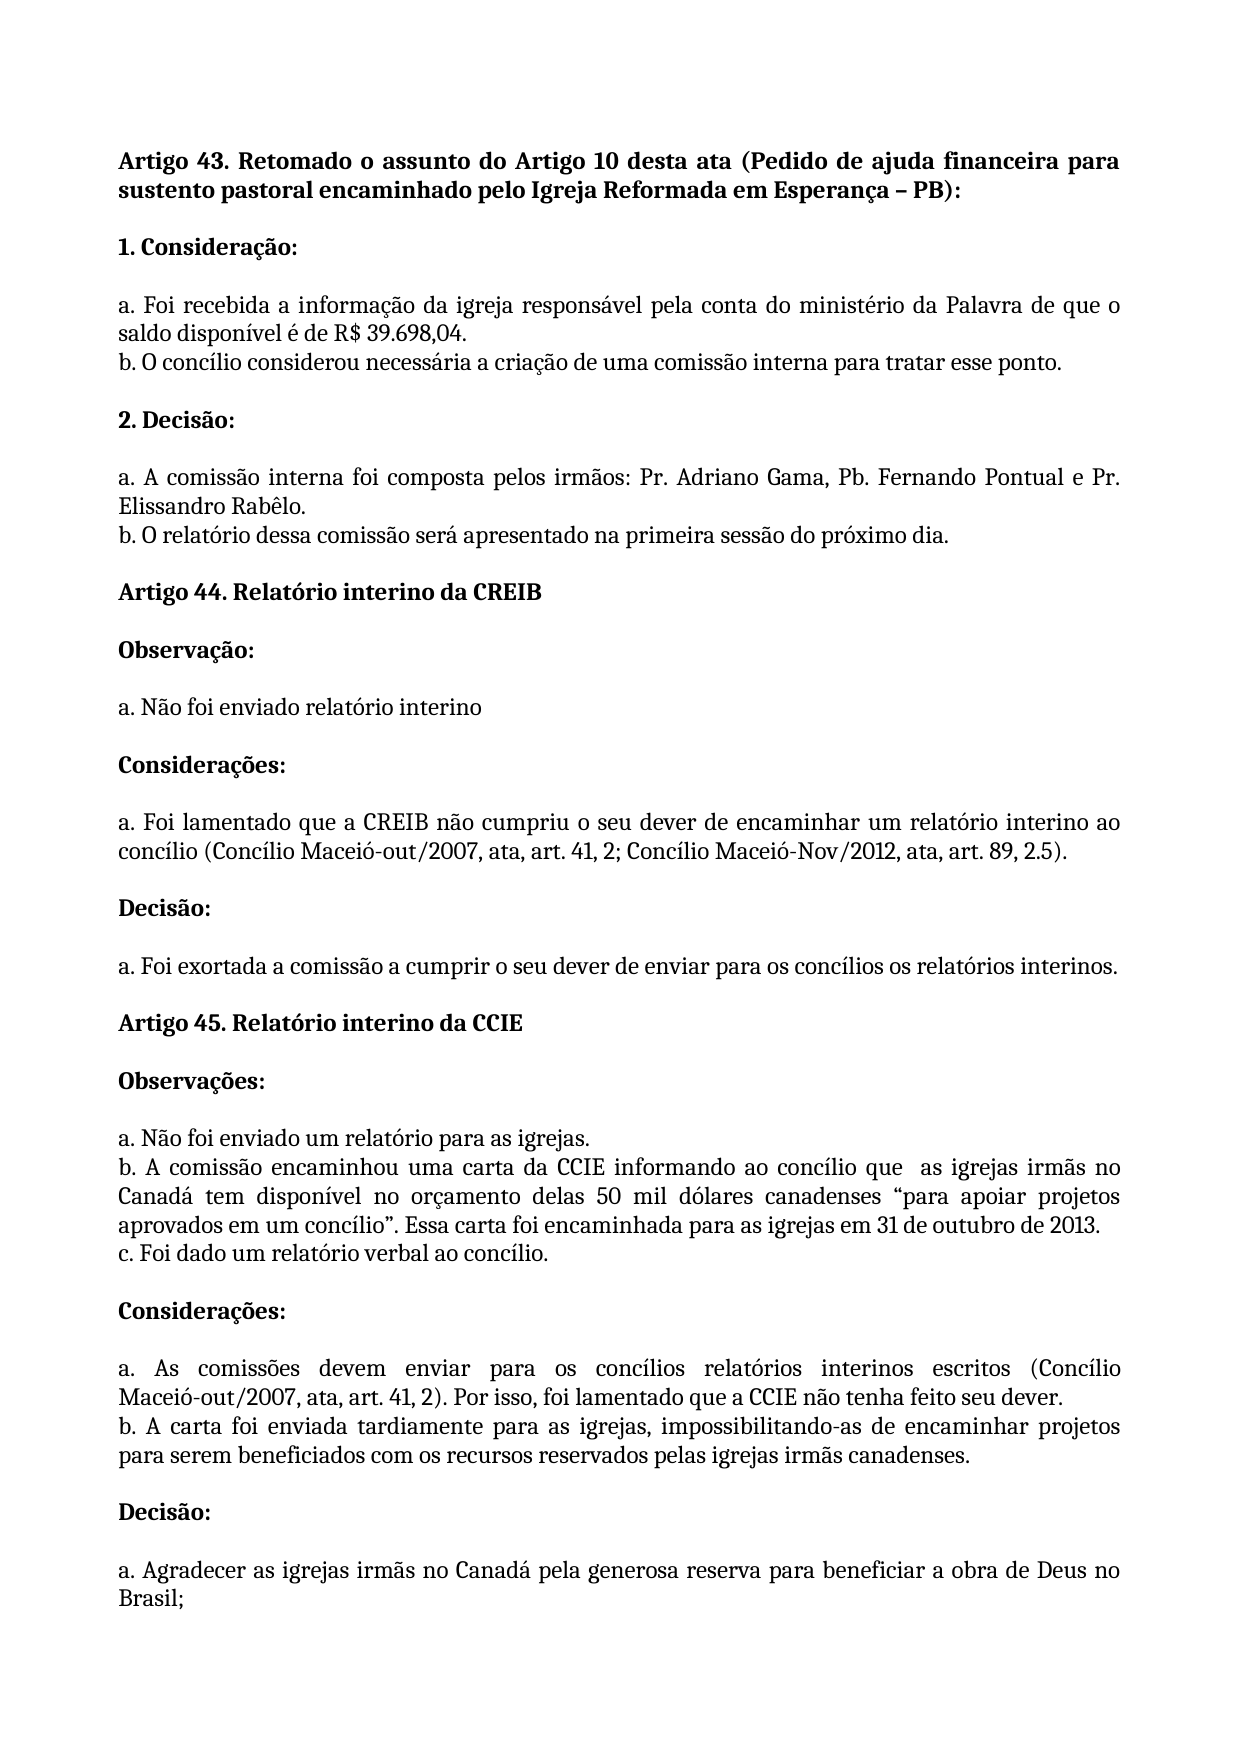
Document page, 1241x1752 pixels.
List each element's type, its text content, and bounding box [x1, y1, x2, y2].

text Observação: [118, 636, 1122, 664]
text Artigo 45. Relatório interino da CCIE [118, 1009, 1122, 1038]
text Considerações: [118, 1297, 1122, 1326]
text Considerações: [118, 751, 1122, 779]
text c. Foi dado um relatório verbal ao concílio. [118, 1239, 1122, 1268]
text a. Não foi enviado um relatório para as igrejas. [118, 1124, 1122, 1153]
text a. Não foi enviado relatório interino [118, 693, 1122, 722]
text Decisão: [118, 1498, 1122, 1527]
text b. A carta foi enviada tardiamente para as igrejas, impossibilitando-as de encaminhar projetos para serem beneficiados com os recursos reservados pelas igrejas irmãs canadenses. [118, 1412, 1122, 1469]
text Artigo 44. Relatório interino da CREIB [118, 578, 1122, 607]
text a. Agradecer as igrejas irmãs no Canadá pela generosa reserva para beneficiar a obra de Deus no Brasil; [118, 1556, 1122, 1613]
text a. Foi exortada a comissão a cumprir o seu dever de enviar para os concílios os relatórios interinos. [118, 952, 1122, 981]
text a. A comissão interna foi composta pelos irmãos: Pr. Adriano Gama, Pb. Fernando Pontual e Pr. Elissandro Rabêlo. [118, 463, 1122, 521]
text b. A comissão encaminhou uma carta da CCIE informando ao concílio que as igrejas irmãs no Canadá tem disponível no orçamento delas 50 mil dólares canadenses “para apoiar projetos aprovados em um concílio”. Essa carta foi encaminhada para as igrejas em 31 de outubro de 2013. [118, 1153, 1122, 1239]
text b. O concílio considerou necessária a criação de uma comissão interna para tratar esse ponto. [118, 348, 1122, 377]
text a. Foi lamentado que a CREIB não cumpriu o seu dever de encaminhar um relatório interino ao concílio (Concílio Maceió-out/2007, ata, art. 41, 2; Concílio Maceió-Nov/2012, ata, art. 89, 2.5). [118, 808, 1122, 866]
text 2. Decisão: [118, 406, 1122, 434]
text Artigo 43. Retomado o assunto do Artigo 10 desta ata (Pedido de ajuda financeira para sustento pastoral encaminhado pelo Igreja Reformada em Esperança – PB): [118, 147, 1122, 204]
text a. As comissões devem enviar para os concílios relatórios interinos escritos (Concílio Maceió-out/2007, ata, art. 41, 2). Por isso, foi lamentado que a CCIE não tenha feito seu dever. [118, 1354, 1122, 1412]
text Observações: [118, 1067, 1122, 1096]
text a. Foi recebida a informação da igreja responsável pela conta do ministério da Palavra de que o saldo disponível é de R$ 39.698,04. [118, 291, 1122, 348]
text 1. Consideração: [118, 233, 1122, 262]
text b. O relatório dessa comissão será apresentado na primeira sessão do próximo dia. [118, 521, 1122, 549]
text Decisão: [118, 894, 1122, 923]
